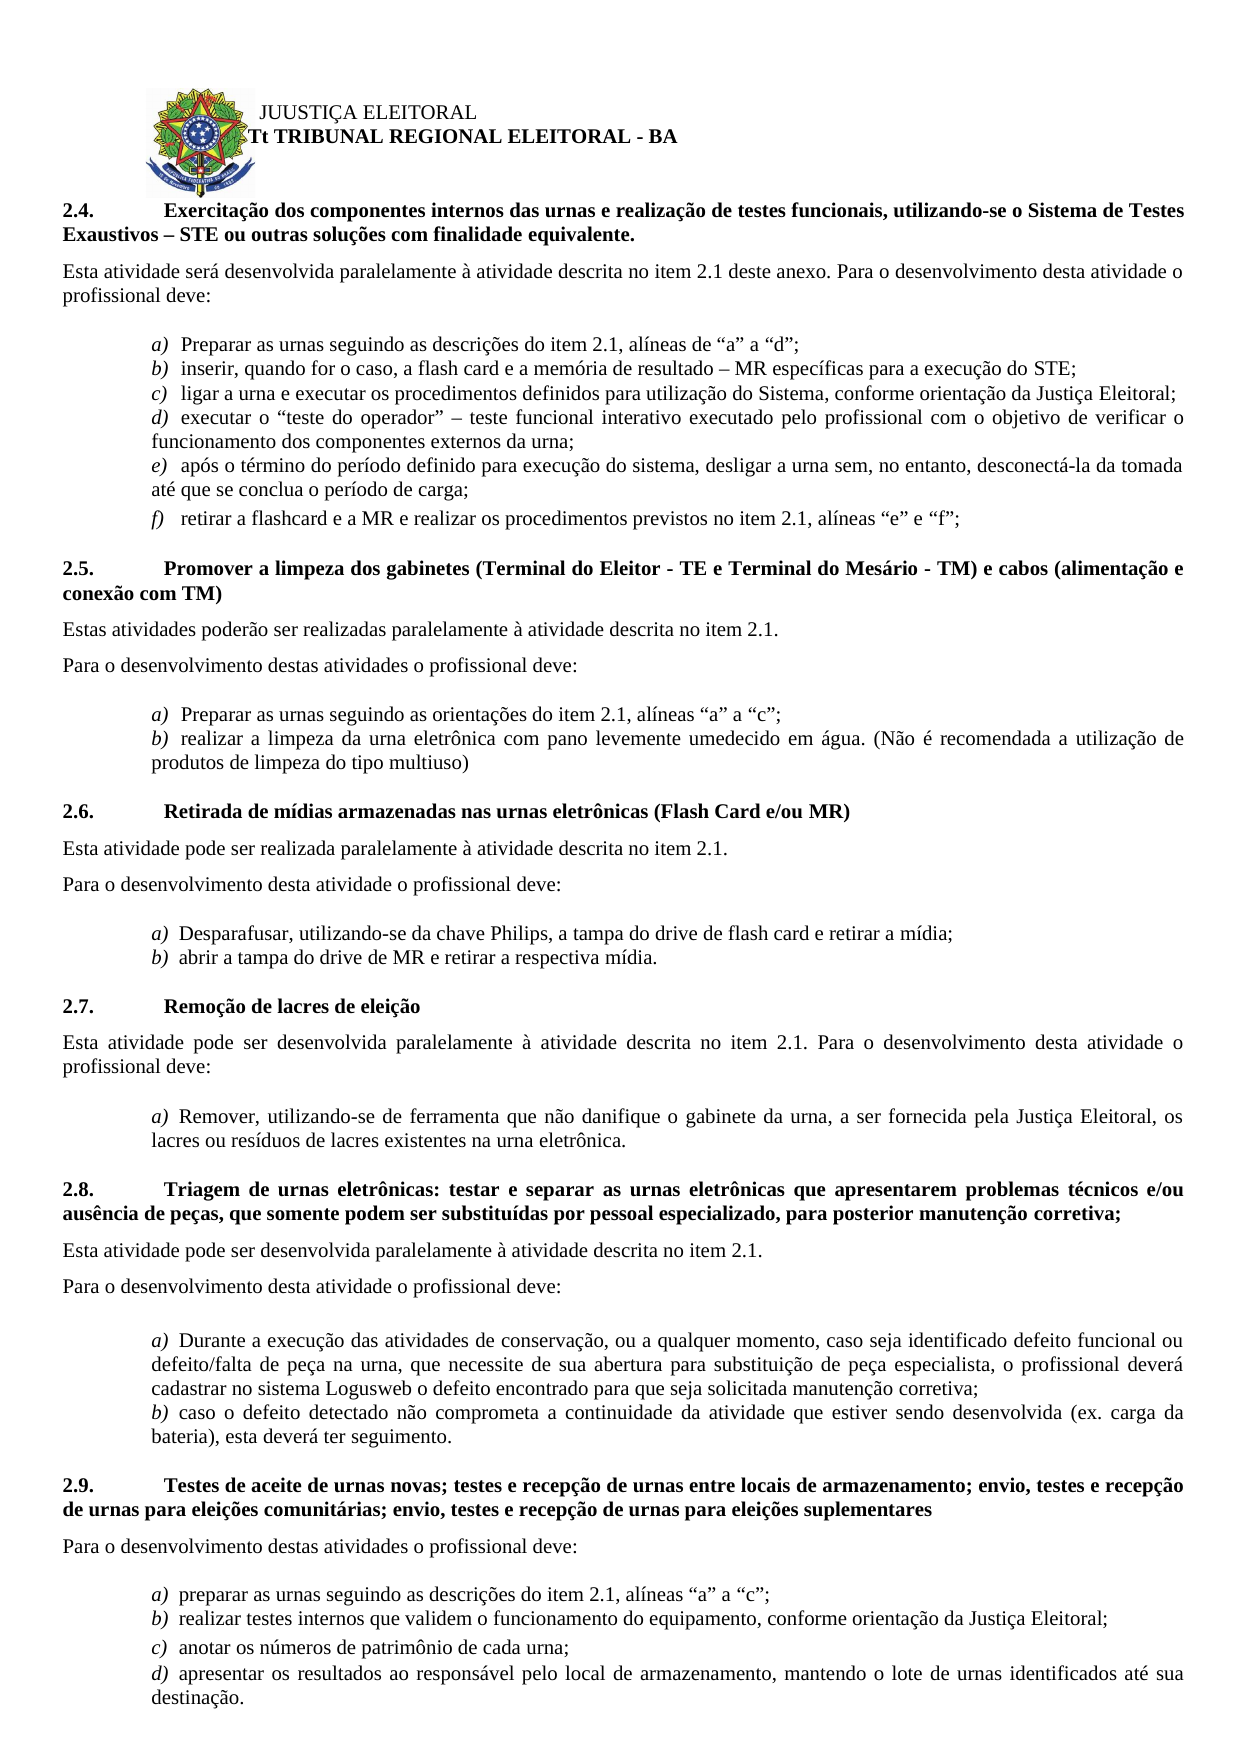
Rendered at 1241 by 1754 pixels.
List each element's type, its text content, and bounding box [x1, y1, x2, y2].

list realizar testes internos que validem o funcionamento do equipamento, conforme orientação da Justiça Eleitoral; [151, 1606, 1185, 1630]
subtitle Exercitação dos componentes internos das urnas e realização de testes funcionais, utilizando-se o Sistema de Testes Exaustivos – STE ou outras soluções com finalidade equivalente. [62, 198, 1185, 246]
list anotar os números de patrimônio de cada urna; [151, 1630, 1185, 1661]
list Remover, utilizando-se de ferramenta que não danifique o gabinete da urna, a ser fornecida pela Justiça Eleitoral, os lacres ou resíduos de lacres existentes na urna eletrônica. [151, 1104, 1185, 1152]
list Preparar as urnas seguindo as descrições do item 2.1, alíneas de “a” a “d”; [151, 332, 1185, 356]
list caso o defeito detectado não comprometa a continuidade da atividade que estiver sendo desenvolvida (ex. carga da bateria), esta deverá ter seguimento. [151, 1400, 1185, 1448]
list Durante a execução das atividades de conservação, ou a qualquer momento, caso seja identificado defeito funcional ou defeito/falta de peça na urna, que necessite de sua abertura para substituição de peça especialista, o profissional deverá cadastrar no sistema Logusweb o defeito encontrado para que seja solicitada manutenção corretiva; [151, 1328, 1185, 1400]
text Esta atividade será desenvolvida paralelamente à atividade descrita no item 2.1 deste anexo. Para o desenvolvimento desta atividade o profissional deve: [62, 258, 1185, 307]
subtitle Remoção de lacres de eleição [62, 994, 1185, 1018]
list retirar a flashcard e a MR e realizar os procedimentos previstos no item 2.1, alíneas “e” e “f”; [151, 501, 1185, 532]
list abrir a tampa do drive de MR e retirar a respectiva mídia. [151, 945, 1185, 969]
text Para o desenvolvimento destas atividades o profissional deve: [62, 653, 1185, 677]
picture [145, 88, 256, 198]
subtitle Testes de aceite de urnas novas; testes e recepção de urnas entre locais de armazenamento; envio, testes e recepção de urnas para eleições comunitárias; envio, testes e recepção de urnas para eleições suplementares [62, 1473, 1185, 1521]
text Esta atividade pode ser realizada paralelamente à atividade descrita no item 2.1. [62, 836, 1185, 860]
list após o término do período definido para execução do sistema, desligar a urna sem, no entanto, desconectá-la da tomada até que se conclua o período de carga; [151, 453, 1185, 501]
text Esta atividade pode ser desenvolvida paralelamente à atividade descrita no item 2.1. [62, 1237, 1185, 1262]
list inserir, quando for o caso, a flash card e a memória de resultado – MR específicas para a execução do STE; [151, 356, 1185, 380]
subtitle Promover a limpeza dos gabinetes (Terminal do Eleitor - TE e Terminal do Mesário - TM) e cabos (alimentação e conexão com TM) [62, 556, 1185, 604]
subtitle Retirada de mídias armazenadas nas urnas eletrônicas (Flash Card e/ou MR) [62, 799, 1185, 823]
list realizar a limpeza da urna eletrônica com pano levemente umedecido em água. (Não é recomendada a utilização de produtos de limpeza do tipo multiuso) [151, 726, 1185, 774]
list executar o “teste do operador” – teste funcional interativo executado pelo profissional com o objetivo de verificar o funcionamento dos componentes externos da urna; [151, 404, 1185, 453]
text Para o desenvolvimento desta atividade o profissional deve: [62, 1274, 1185, 1298]
list preparar as urnas seguindo as descrições do item 2.1, alíneas “a” a “c”; [151, 1582, 1185, 1606]
list apresentar os resultados ao responsável pelo local de armazenamento, mantendo o lote de urnas identificados até sua destinação. [151, 1661, 1185, 1709]
text Estas atividades poderão ser realizadas paralelamente à atividade descrita no item 2.1. [62, 617, 1185, 641]
subtitle Triagem de urnas eletrônicas: testar e separar as urnas eletrônicas que apresentarem problemas técnicos e/ou ausência de peças, que somente podem ser substituídas por pessoal especializado, para posterior manutenção corretiva; [62, 1177, 1185, 1225]
text Para o desenvolvimento destas atividades o profissional deve: [62, 1534, 1185, 1558]
list ligar a urna e executar os procedimentos definidos para utilização do Sistema, conforme orientação da Justiça Eleitoral; [151, 380, 1185, 404]
text Esta atividade pode ser desenvolvida paralelamente à atividade descrita no item 2.1. Para o desenvolvimento desta atividade o profissional deve: [62, 1030, 1185, 1078]
list Preparar as urnas seguindo as orientações do item 2.1, alíneas “a” a “c”; [151, 702, 1185, 726]
list Desparafusar, utilizando-se da chave Philips, a tampa do drive de flash card e retirar a mídia; [151, 921, 1185, 944]
text Para o desenvolvimento desta atividade o profissional deve: [62, 872, 1185, 896]
